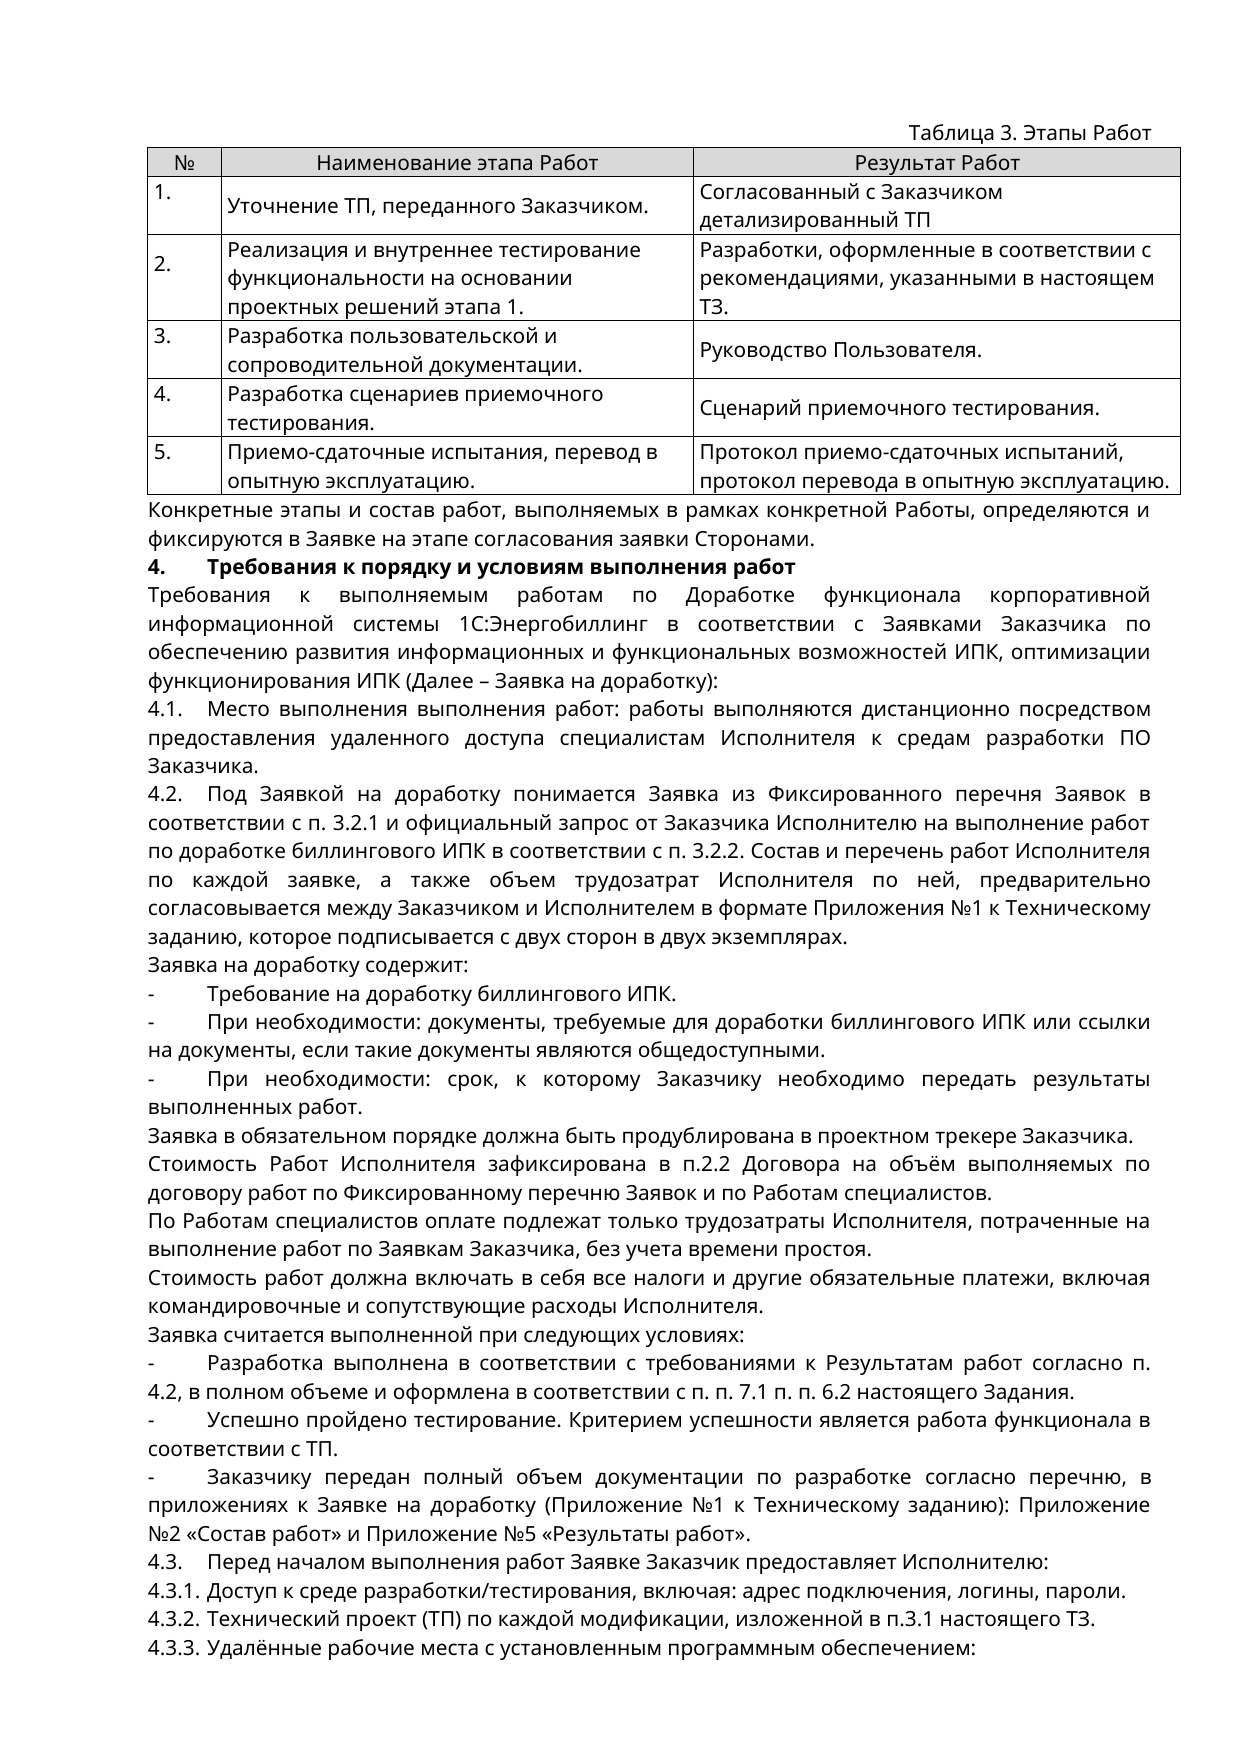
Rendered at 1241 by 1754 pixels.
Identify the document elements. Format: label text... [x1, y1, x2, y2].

text Стоимость Работ Исполнителя зафиксирована в п.2.2 Договора на объём выполняемых по договору работ по Фиксированному перечню Заявок и по Работам специалистов. [148, 1149, 1152, 1206]
list Доступ к среде разработки/тестирования, включая: адрес подключения, логины, пароли. [148, 1576, 1152, 1604]
text Стоимость работ должна включать в себя все налоги и другие обязательные платежи, включая командировочные и сопутствующие расходы Исполнителя. [148, 1263, 1152, 1320]
list Перед началом выполнения работ Заявке Заказчик предоставляет Исполнителю: [148, 1547, 1152, 1576]
table_cell Разработка пользовательской и сопроводительной документации. [222, 321, 693, 378]
table_header Наименование этапа Работ [222, 148, 693, 176]
table_cell [148, 379, 221, 436]
list Требования к порядку и условиям выполнения работ [148, 552, 1152, 581]
text Таблица 3. Этапы Работ [148, 118, 1152, 147]
list Заказчику передан полный объем документации по разработке согласно перечню, в приложениях к Заявке на доработку (Приложение №1 к Техническому заданию): Приложение №2 «Состав работ» и Приложение №5 «Результаты работ». [148, 1462, 1152, 1547]
list Под Заявкой на доработку понимается Заявка из Фиксированного перечня Заявок в соответствии с п. 3.2.1 и официальный запрос от Заказчика Исполнителю на выполнение работ по доработке биллингового ИПК в соответствии с п. 3.2.2. Состав и перечень работ Исполнителя по каждой заявке, а также объем трудозатрат Исполнителя по ней, предварительно согласовывается между Заказчиком и Исполнителем в формате Приложения №1 к Техническому заданию, которое подписывается с двух сторон в двух экземплярах. [148, 779, 1152, 950]
text Конкретные этапы и состав работ, выполняемых в рамках конкретной Работы, определяются и фиксируются в Заявке на этапе согласования заявки Сторонами. [148, 495, 1152, 552]
list Место выполнения выполнения работ: работы выполняются дистанционно посредством предоставления удаленного доступа специалистам Исполнителя к средам разработки ПО Заказчика. [148, 694, 1152, 779]
text Заявка на доработку содержит: [148, 950, 1152, 979]
table_cell [148, 437, 221, 494]
table_cell [148, 235, 221, 320]
list Требование на доработку биллингового ИПК. [148, 979, 1152, 1007]
text Заявка считается выполненной при следующих условиях: [148, 1320, 1152, 1348]
list Успешно пройдено тестирование. Критерием успешности является работа функционала в соответствии с ТП. [148, 1405, 1152, 1462]
list Разработка выполнена в соответствии с требованиями к Результатам работ согласно п. 4.2, в полном объеме и оформлена в соответствии с п. п. 7.1 п. п. 6.2 настоящего Задания. [148, 1348, 1152, 1405]
list При необходимости: документы, требуемые для доработки биллингового ИПК или ссылки на документы, если такие документы являются общедоступными. [148, 1007, 1152, 1064]
table_cell [148, 177, 221, 234]
text Заявка в обязательном порядке должна быть продублирована в проектном трекере Заказчика. [148, 1121, 1152, 1149]
list Удалённые рабочие места с установленным программным обеспечением: [148, 1633, 1152, 1661]
list При необходимости: срок, к которому Заказчику необходимо передать результаты выполненных работ. [148, 1064, 1152, 1121]
text Требования к выполняемым работам по Доработке функционала корпоративной информационной системы 1С:Энергобиллинг в соответствии с Заявками Заказчика по обеспечению развития информационных и функциональных возможностей ИПК, оптимизации функционирования ИПК (Далее – Заявка на доработку): [148, 581, 1152, 694]
table_cell Протокол приемо-сдаточных испытаний, протокол перевода в опытную эксплуатацию. [694, 437, 1180, 494]
table_cell Руководство Пользователя. [694, 321, 1180, 378]
table_header № [148, 148, 221, 176]
list Технический проект (ТП) по каждой модификации, изложенной в п.3.1 настоящего ТЗ. [148, 1604, 1152, 1633]
table_cell Сценарий приемочного тестирования. [694, 379, 1180, 436]
table_cell Разработка сценариев приемочного тестирования. [222, 379, 693, 436]
table_cell Разработки, оформленные в соответствии с рекомендациями, указанными в настоящем ТЗ. [694, 235, 1180, 320]
table_cell [148, 321, 221, 378]
text По Работам специалистов оплате подлежат только трудозатраты Исполнителя, потраченные на выполнение работ по Заявкам Заказчика, без учета времени простоя. [148, 1206, 1152, 1263]
table_cell Уточнение ТП, переданного Заказчиком. [222, 177, 693, 234]
table_cell Реализация и внутреннее тестирование функциональности на основании проектных решений этапа 1. [222, 235, 693, 320]
table_cell Приемо-сдаточные испытания, перевод в опытную эксплуатацию. [222, 437, 693, 494]
table_header Результат Работ [694, 148, 1180, 176]
table_cell Согласованный с Заказчиком детализированный ТП [694, 177, 1180, 234]
